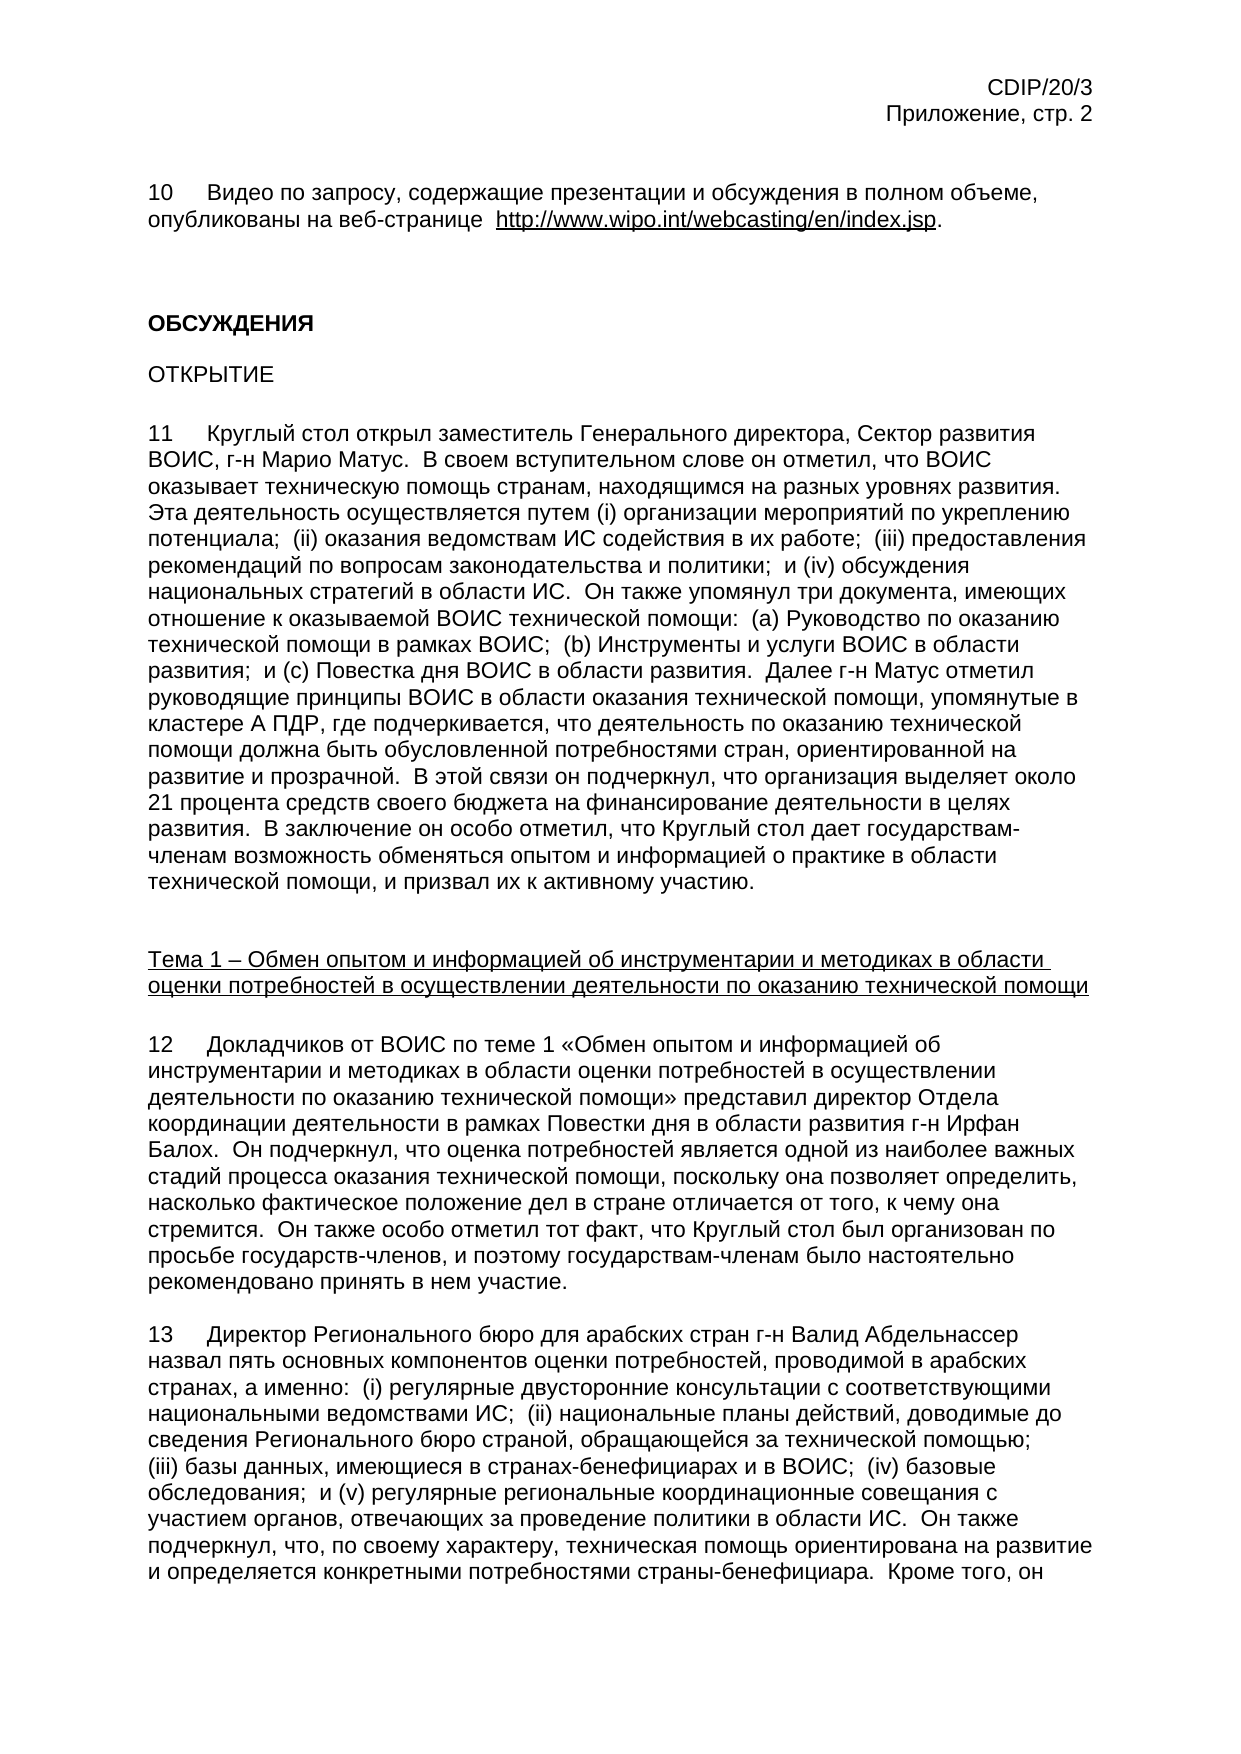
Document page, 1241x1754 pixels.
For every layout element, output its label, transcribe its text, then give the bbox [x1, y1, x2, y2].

subtitle Тема 1 – Обмен опытом и информацией об инструментарии и методиках в области оценки потребностей в осуществлении деятельности по оказанию технической помощи [148, 946, 1093, 998]
text Докладчиков от ВОИС по теме 1 «Обмен опытом и информацией об инструментарии и методиках в области оценки потребностей в осуществлении деятельности по оказанию технической помощи» представил директор Отдела координации деятельности в рамках Повестки дня в области развития г-н Ирфан Балох. Он подчеркнул, что оценка потребностей является одной из наиболее важных стадий процесса оказания технической помощи, поскольку она позволяет определить, насколько фактическое положение дел в стране отличается от того, к чему она стремится. Он также особо отметил тот факт, что Круглый стол был организован по просьбе государств-членов, и поэтому государствам-членам было настоятельно рекомендовано принять в нем участие. [148, 1031, 1093, 1294]
text Круглый стол открыл заместитель Генерального директора, Сектор развития ВОИС, г-н Марио Матус. В своем вступительном слове он отметил, что ВОИС оказывает техническую помощь странам, находящимся на разных уровнях развития. Эта деятельность осуществляется путем (i) организации мероприятий по укреплению потенциала; (ii) оказания ведомствам ИС содействия в их работе; (iii) предоставления рекомендаций по вопросам законодательства и политики; и (iv) обсуждения национальных стратегий в области ИС. Он также упомянул три документа, имеющих отношение к оказываемой ВОИС технической помощи: (а) Руководство по оказанию технической помощи в рамках ВОИС; (b) Инструменты и услуги ВОИС в области развития; и (c) Повестка дня ВОИС в области развития. Далее г-н Матус отметил руководящие принципы ВОИС в области оказания технической помощи, упомянутые в кластере А ПДР, где подчеркивается, что деятельность по оказанию технической помощи должна быть обусловленной потребностями стран, ориентированной на развитие и прозрачной. В этой связи он подчеркнул, что организация выделяет около 21 процента средств своего бюджета на финансирование деятельности в целях развития. В заключение он особо отметил, что Круглый стол дает государствам-членам возможность обменяться опытом и информацией о практике в области технической помощи, и призвал их к активному участию. [148, 420, 1093, 894]
subtitle ОБСУЖДЕНИЯ [148, 310, 1093, 336]
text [148, 1321, 1093, 1584]
subtitle ОТКРЫТИЕ [148, 361, 1093, 387]
text Видео по запросу, содержащие презентации и обсуждения в полном объеме, опубликованы на веб-странице http://www.wipo.int/webcasting/en/index.jsp. [148, 179, 1093, 232]
